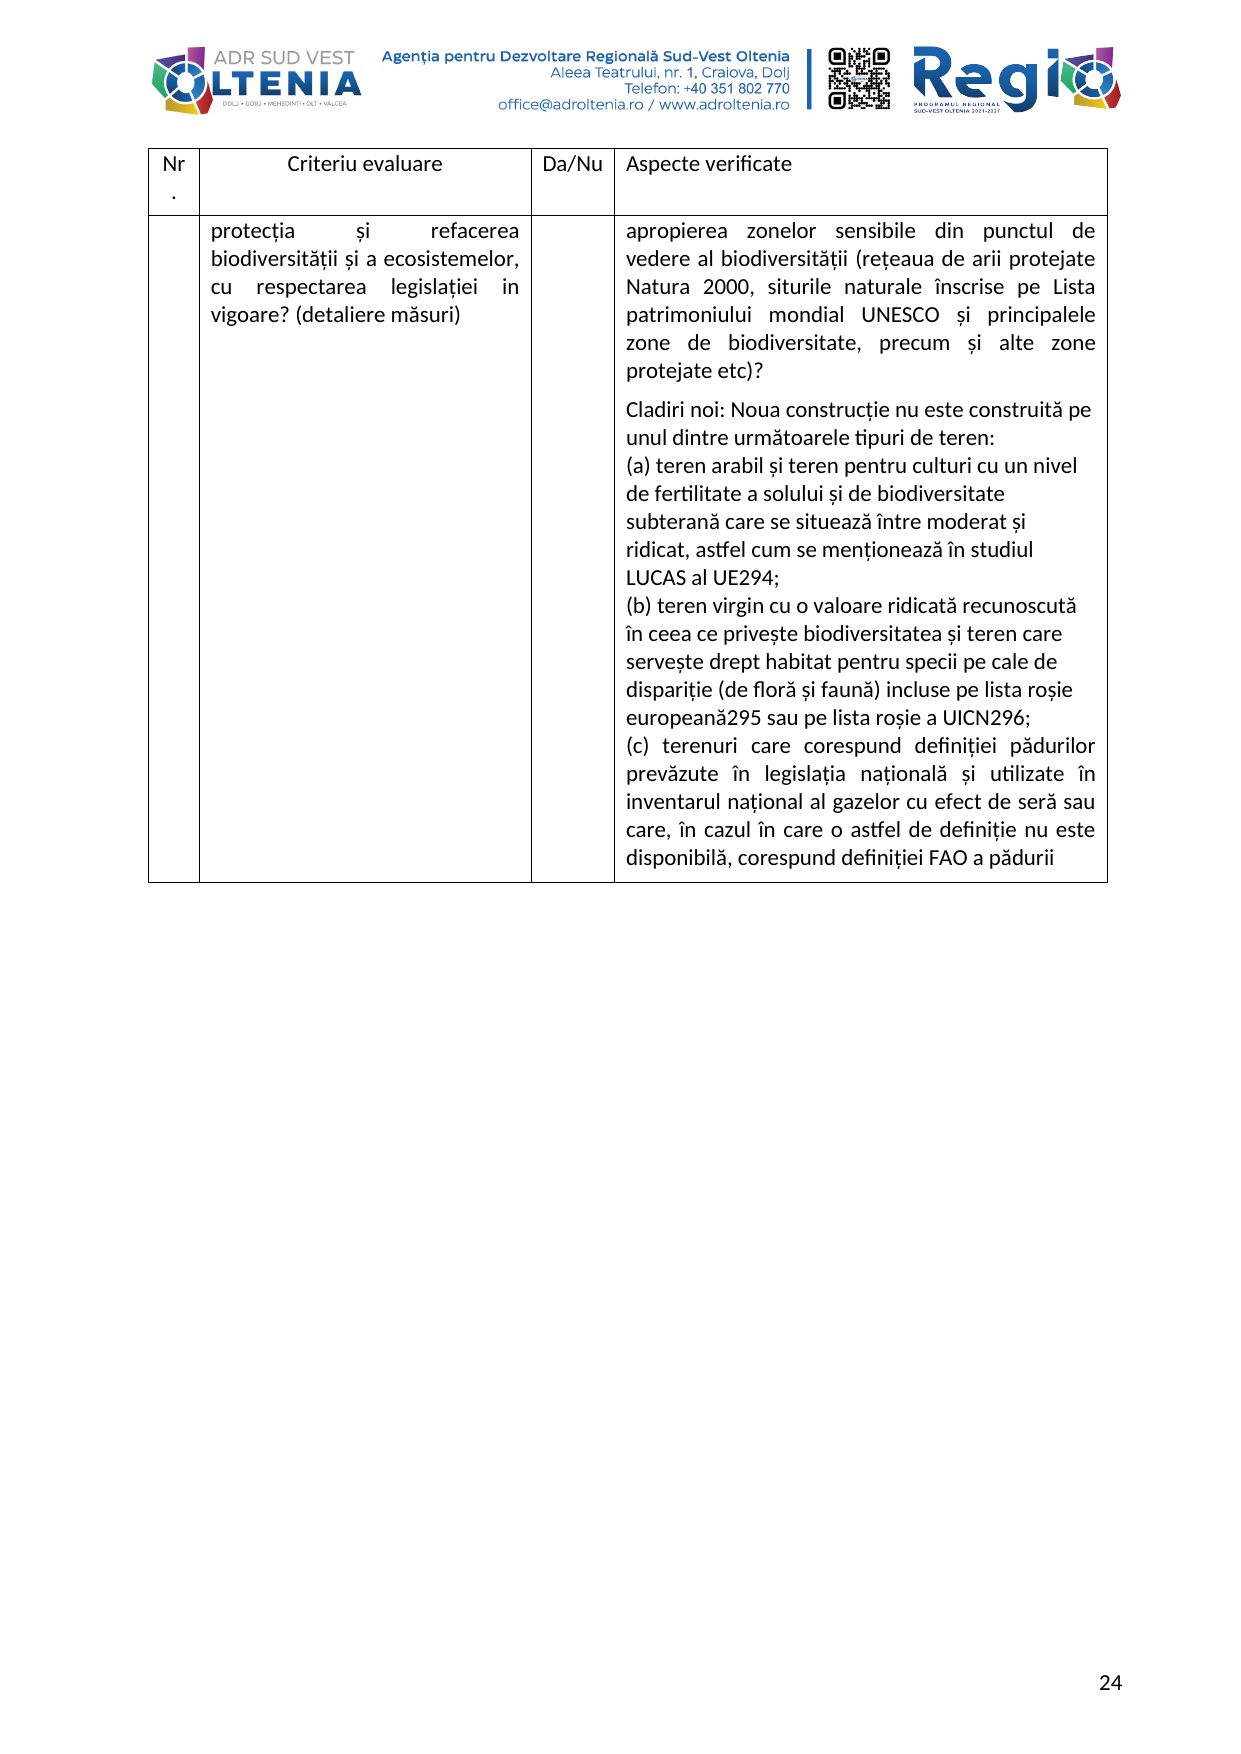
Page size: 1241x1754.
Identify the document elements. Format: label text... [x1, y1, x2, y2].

table_header Criteriu evaluare [200, 149, 531, 215]
picture [152, 45, 363, 116]
table_header Nr. [149, 149, 199, 215]
picture [911, 45, 1122, 116]
picture [379, 45, 895, 116]
table_cell 6 [149, 216, 199, 882]
table_header Aspecte verificate [615, 149, 1107, 215]
table_header Da/Nu [532, 149, 614, 215]
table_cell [200, 216, 531, 882]
table_cell [532, 216, 614, 882]
